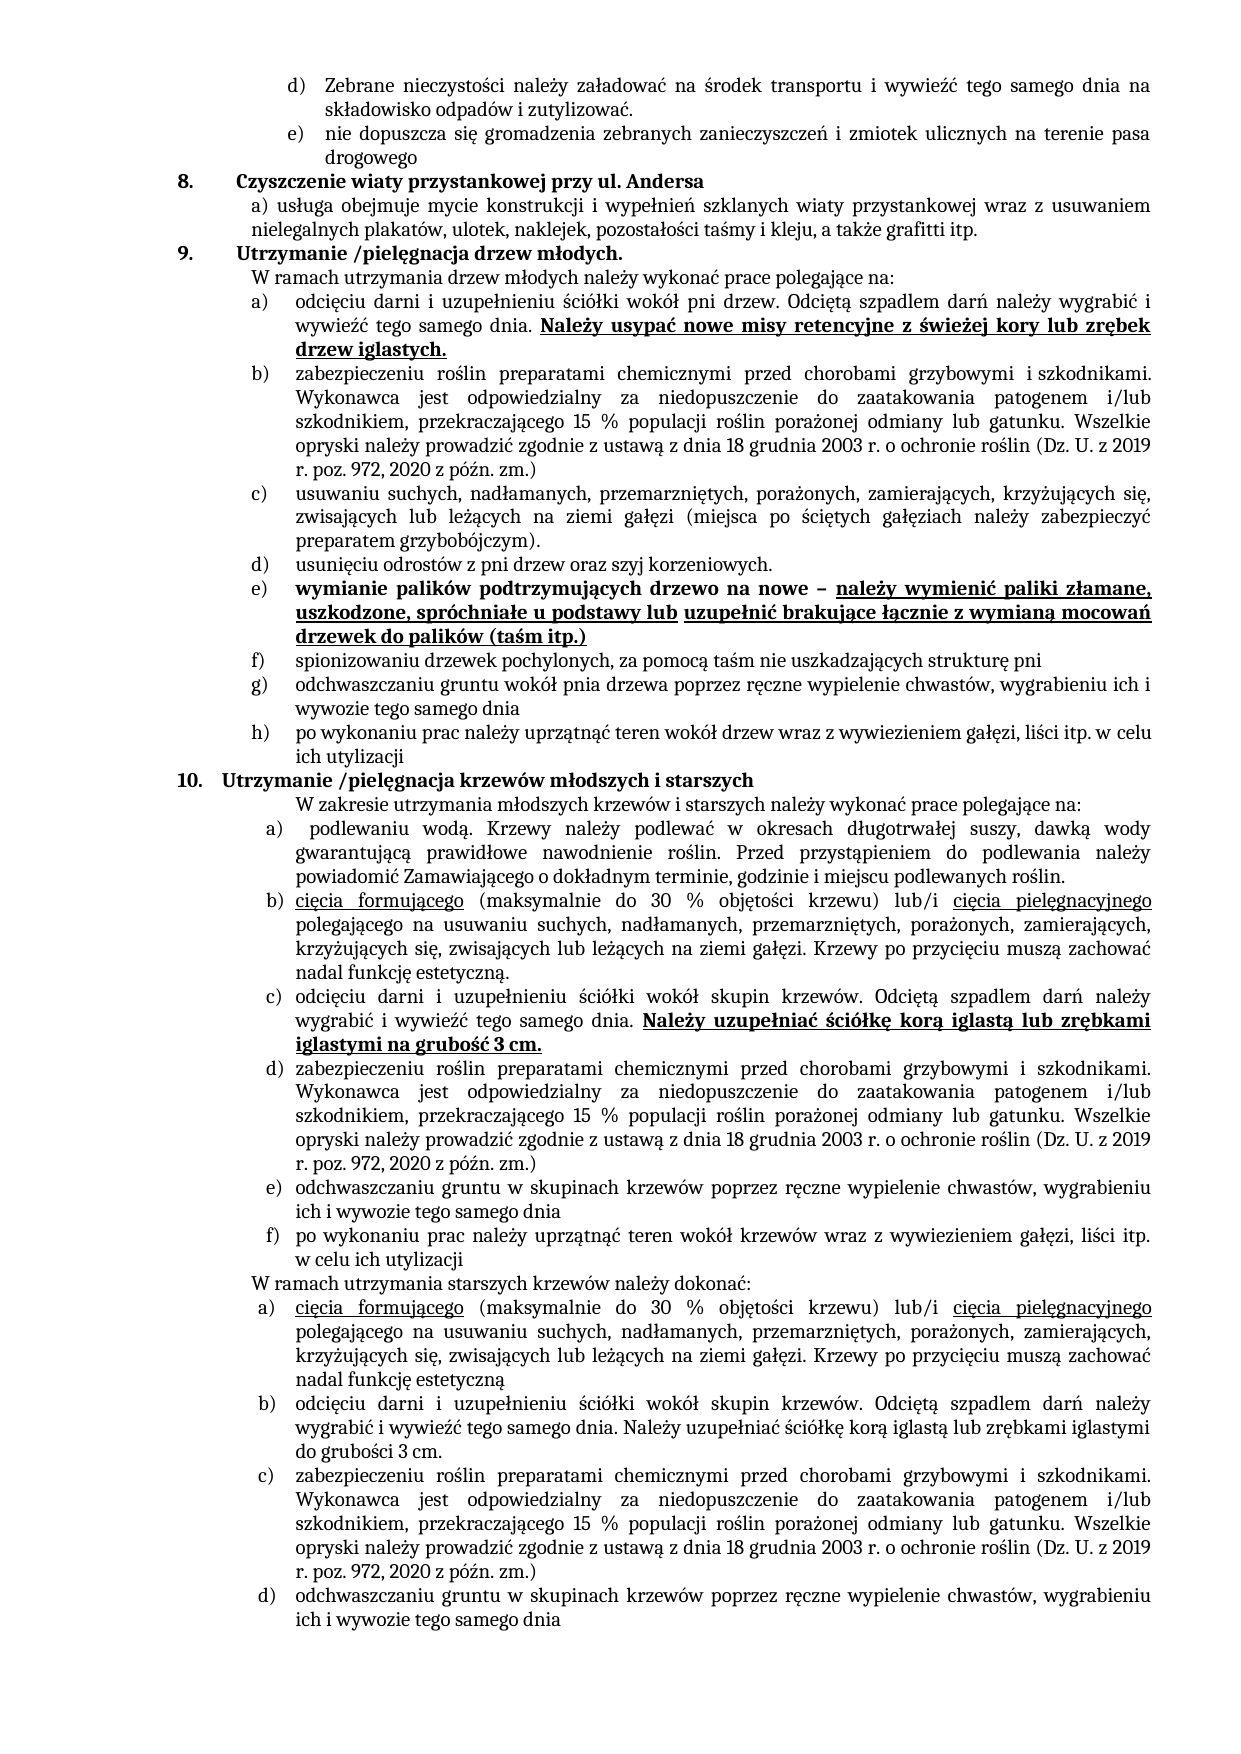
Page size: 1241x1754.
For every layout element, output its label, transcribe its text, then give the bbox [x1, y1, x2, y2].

list cięcia formującego (maksymalnie do 30 % objętości krzewu) lub/i cięcia pielęgnacyjnego polegającego na usuwaniu suchych, nadłamanych, przemarzniętych, porażonych, zamierających, krzyżujących się, zwisających lub leżących na ziemi gałęzi. Krzewy po przycięciu muszą zachować nadal funkcję estetyczną. [266, 888, 1152, 984]
list nie dopuszcza się gromadzenia zebranych zanieczyszczeń i zmiotek ulicznych na terenie pasa drogowego [287, 122, 1152, 170]
list Utrzymanie /pielęgnacja drzew młodych. [177, 242, 1152, 266]
list wymianie palików podtrzymujących drzewo na nowe – należy wymienić paliki złamane, uszkodzone, spróchniałe u podstawy lub uzupełnić brakujące łącznie z wymianą mocowań drzewek do palików (taśm itp.) [251, 577, 1152, 649]
list odcięciu darni i uzupełnieniu ściółki wokół skupin krzewów. Odciętą szpadlem darń należy wygrabić i wywieźć tego samego dnia. Należy uzupełniać ściółkę korą iglastą lub zrębkami iglastymi na grubość 3 cm. [266, 984, 1152, 1056]
list odchwaszczaniu gruntu wokół pnia drzewa poprzez ręczne wypielenie chwastów, wygrabieniu ich i wywozie tego samego dnia [251, 673, 1152, 721]
text W ramach utrzymania starszych krzewów należy dokonać: [222, 1272, 1152, 1296]
list odchwaszczaniu gruntu w skupinach krzewów poprzez ręczne wypielenie chwastów, wygrabieniu ich i wywozie tego samego dnia [266, 1176, 1152, 1224]
list odcięciu darni i uzupełnieniu ściółki wokół pni drzew. Odciętą szpadlem darń należy wygrabić i wywieźć tego samego dnia. Należy usypać nowe misy retencyjne z świeżej kory lub zrębek drzew iglastych. [251, 289, 1152, 361]
text W ramach utrzymania drzew młodych należy wykonać prace polegające na: [222, 266, 1152, 289]
list po wykonaniu prac należy uprzątnąć teren wokół krzewów wraz z wywiezieniem gałęzi, liści itp. w celu ich utylizacji [266, 1224, 1152, 1272]
list Czyszczenie wiaty przystankowej przy ul. Andersa [177, 170, 1152, 194]
text W zakresie utrzymania młodszych krzewów i starszych należy wykonać prace polegające na: [222, 793, 1152, 817]
list Utrzymanie /pielęgnacja krzewów młodszych i starszych [177, 769, 1152, 793]
text a) usługa obejmuje mycie konstrukcji i wypełnień szklanych wiaty przystankowej wraz z usuwaniem nielegalnych plakatów, ulotek, naklejek, pozostałości taśmy i kleju, a także grafitti itp. [251, 194, 1152, 242]
list cięcia formującego (maksymalnie do 30 % objętości krzewu) lub/i cięcia pielęgnacyjnego polegającego na usuwaniu suchych, nadłamanych, przemarzniętych, porażonych, zamierających, krzyżujących się, zwisających lub leżących na ziemi gałęzi. Krzewy po przycięciu muszą zachować nadal funkcję estetyczną [258, 1296, 1152, 1392]
list podlewaniu wodą. Krzewy należy podlewać w okresach długotrwałej suszy, dawką wody gwarantującą prawidłowe nawodnienie roślin. Przed przystąpieniem do podlewania należy powiadomić Zamawiającego o dokładnym terminie, godzinie i miejscu podlewanych roślin. [266, 817, 1152, 888]
list usuwaniu suchych, nadłamanych, przemarzniętych, porażonych, zamierających, krzyżujących się, zwisających lub leżących na ziemi gałęzi (miejsca po ściętych gałęziach należy zabezpieczyć preparatem grzybobójczym). [251, 481, 1152, 553]
list odchwaszczaniu gruntu w skupinach krzewów poprzez ręczne wypielenie chwastów, wygrabieniu ich i wywozie tego samego dnia [258, 1583, 1152, 1631]
list usunięciu odrostów z pni drzew oraz szyj korzeniowych. [251, 553, 1152, 577]
list spionizowaniu drzewek pochylonych, za pomocą taśm nie uszkadzających strukturę pni [251, 649, 1152, 673]
list Zebrane nieczystości należy załadować na środek transportu i wywieźć tego samego dnia na składowisko odpadów i zutylizować. [287, 74, 1152, 122]
list odcięciu darni i uzupełnieniu ściółki wokół skupin krzewów. Odciętą szpadlem darń należy wygrabić i wywieźć tego samego dnia. Należy uzupełniać ściółkę korą iglastą lub zrębkami iglastymi do grubości 3 cm. [258, 1392, 1152, 1463]
list po wykonaniu prac należy uprzątnąć teren wokół drzew wraz z wywiezieniem gałęzi, liści itp. w celu ich utylizacji [251, 721, 1152, 769]
